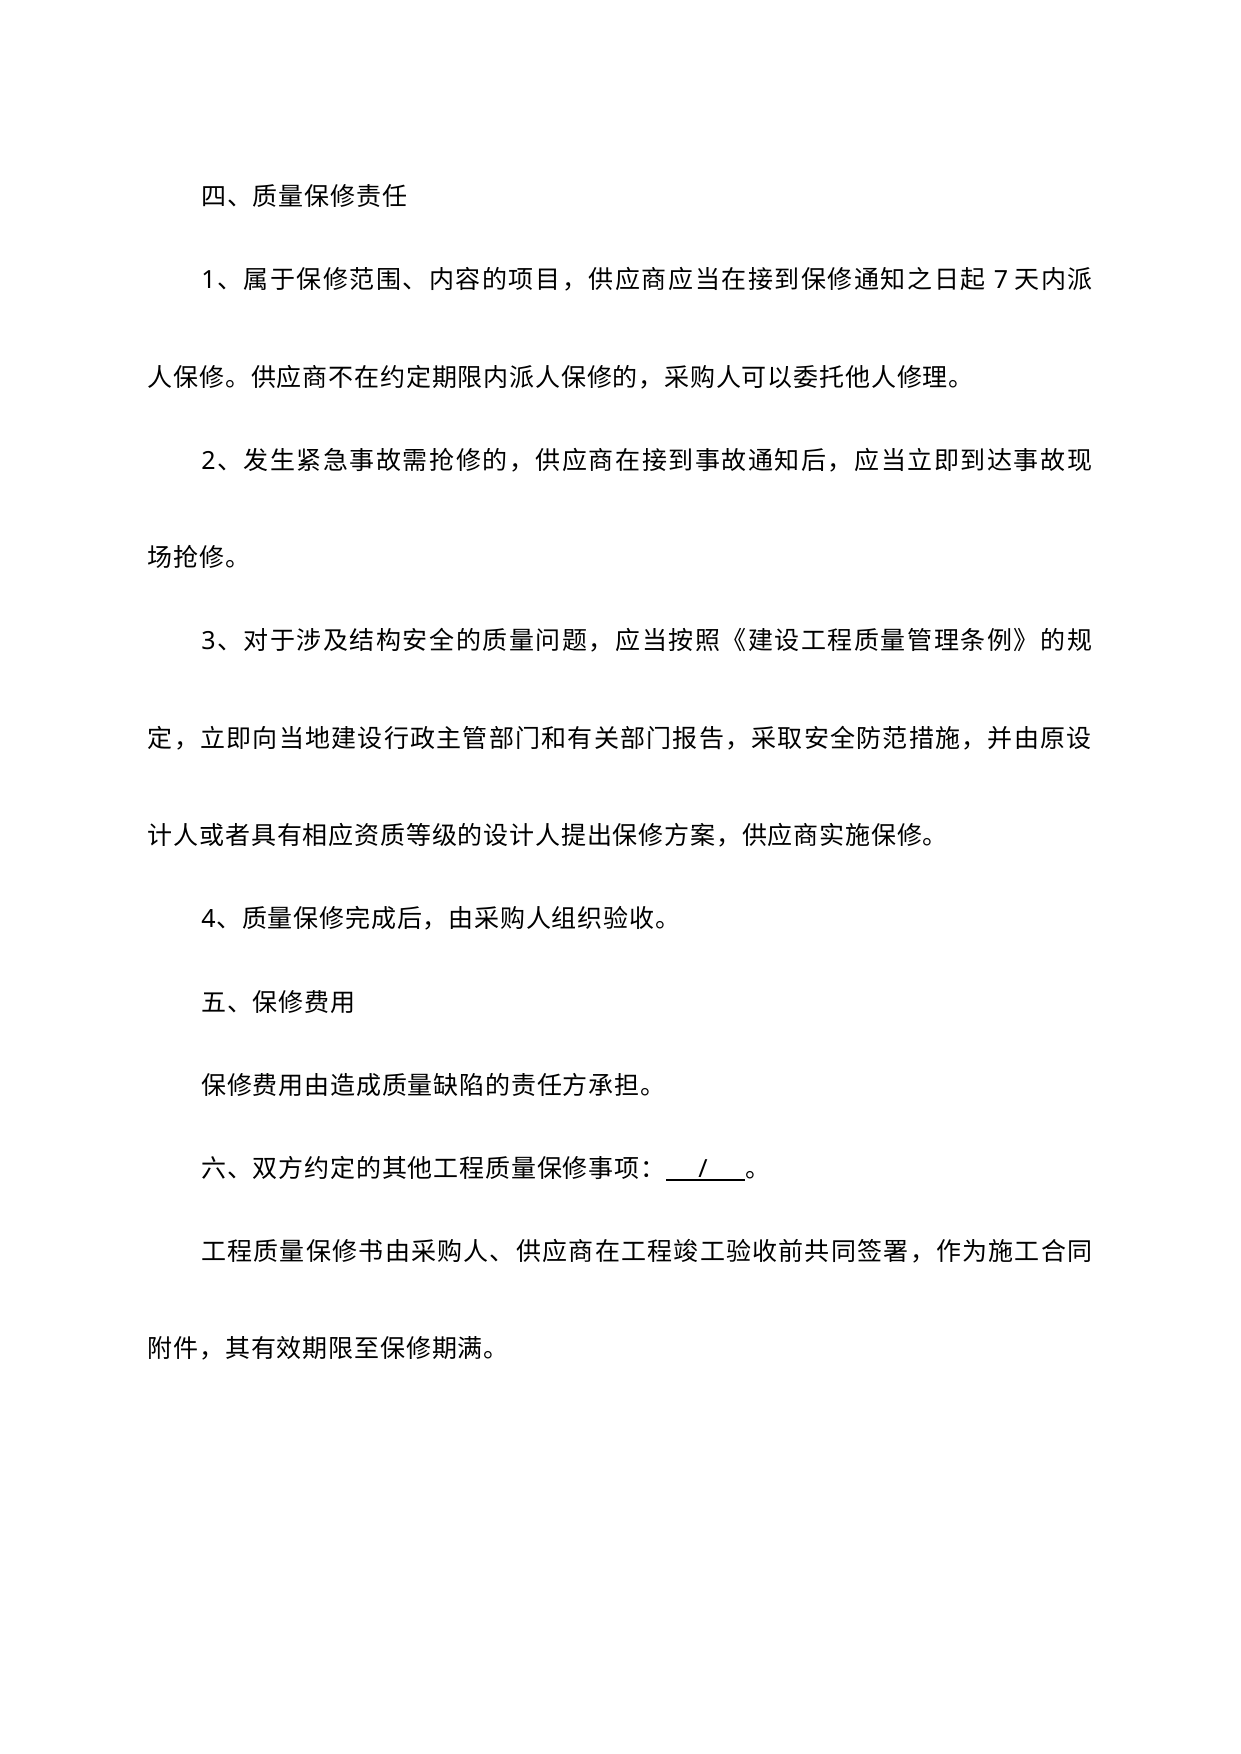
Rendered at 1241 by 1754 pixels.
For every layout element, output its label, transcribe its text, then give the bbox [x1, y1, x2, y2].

text 保修费用由造成质量缺陷的责任方承担。 [148, 1051, 1093, 1116]
text 五、保修费用 [148, 968, 1093, 1033]
text 4、质量保修完成后，由采购人组织验收。 [148, 884, 1093, 949]
text 3、对于涉及结构安全的质量问题，应当按照《建设工程质量管理条例》的规定，立即向当地建设行政主管部门和有关部门报告，采取安全防范措施，并由原设计人或者具有相应资质等级的设计人提出保修方案，供应商实施保修。 [148, 606, 1093, 866]
text 六、双方约定的其他工程质量保修事项： / 。 [148, 1134, 1093, 1199]
text 四、质量保修责任 [148, 162, 1093, 227]
text 2、发生紧急事故需抢修的，供应商在接到事故通知后，应当立即到达事故现场抢修。 [148, 426, 1093, 588]
text 工程质量保修书由采购人、供应商在工程竣工验收前共同签署，作为施工合同附件，其有效期限至保修期满。 [148, 1217, 1093, 1379]
text 1、属于保修范围、内容的项目，供应商应当在接到保修通知之日起7天内派人保修。供应商不在约定期限内派人保修的，采购人可以委托他人修理。 [148, 245, 1093, 408]
